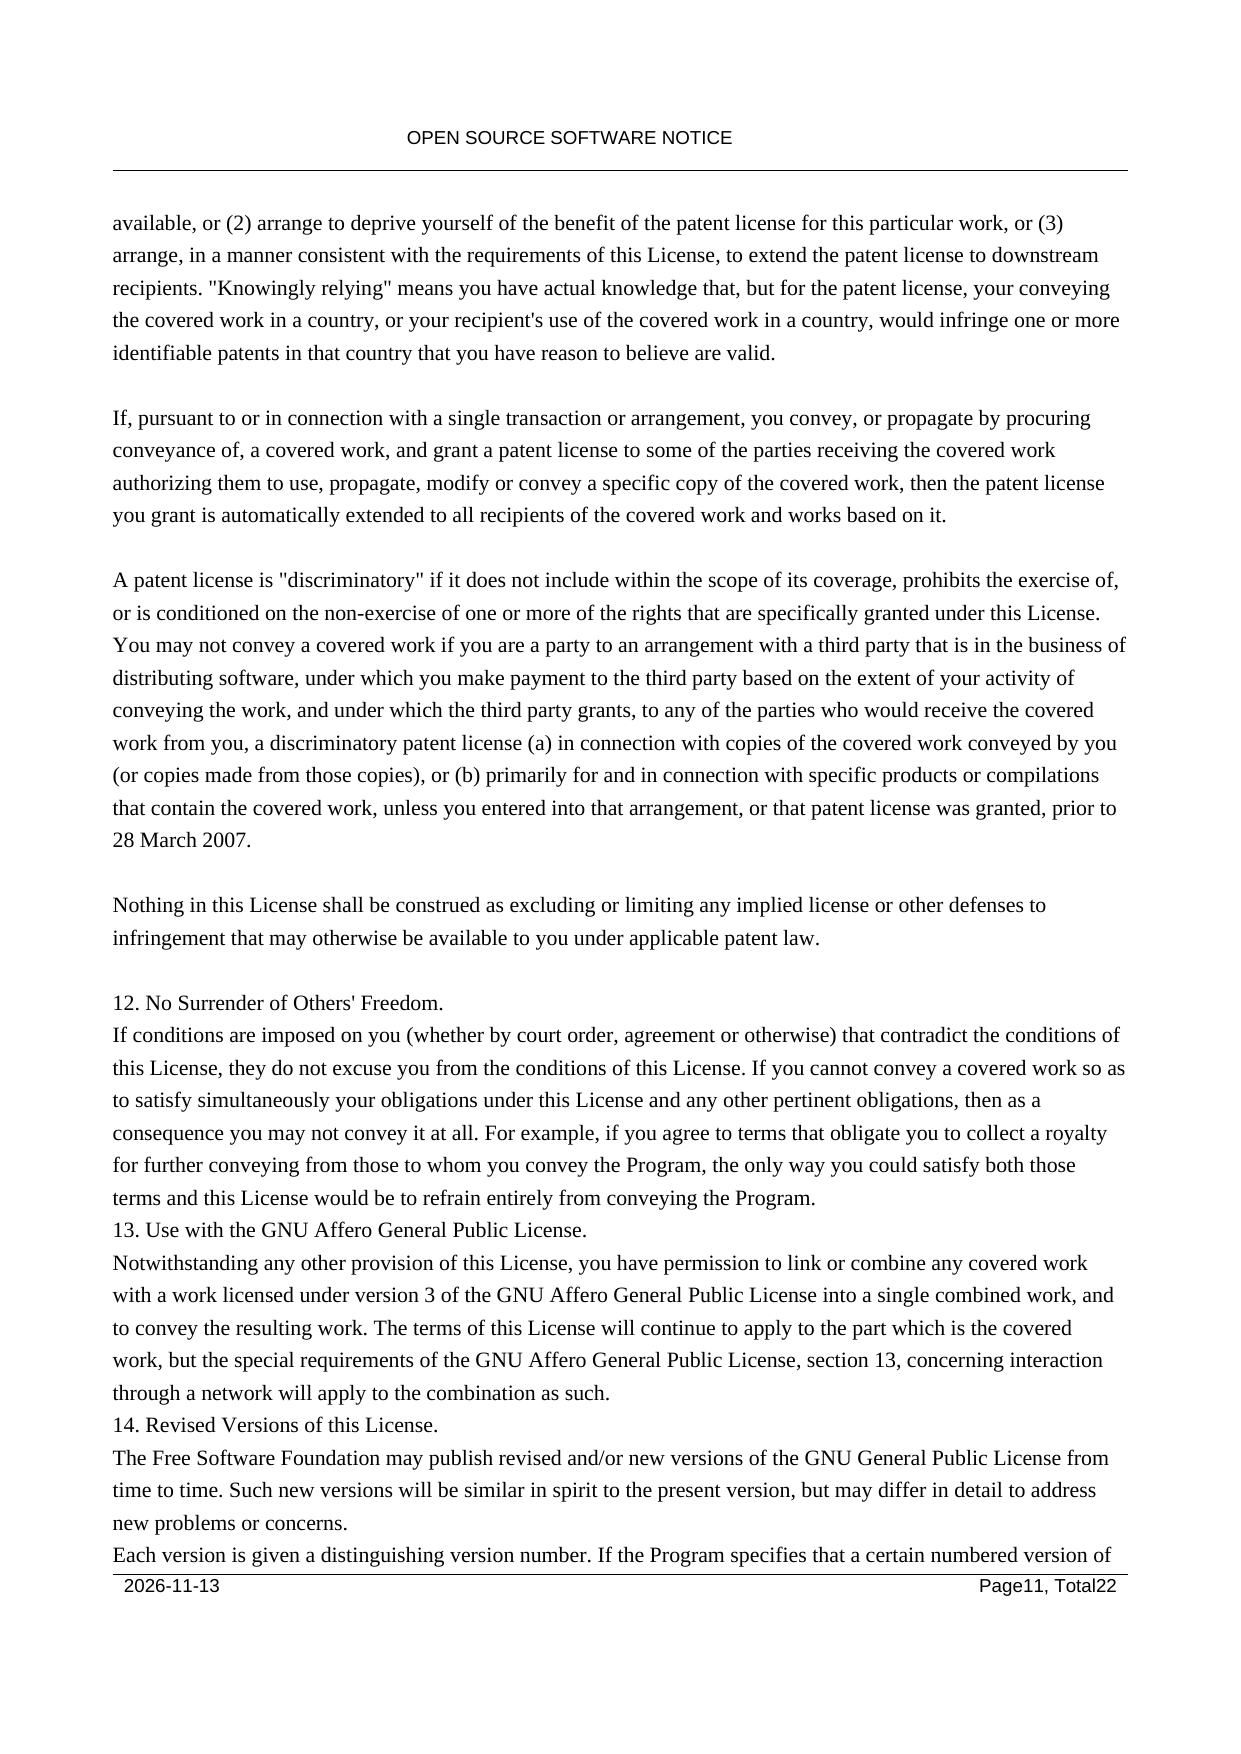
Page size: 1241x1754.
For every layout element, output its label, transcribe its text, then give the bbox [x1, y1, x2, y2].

text Notwithstanding any other provision of this License, you have permission to link or combine any covered work with a work licensed under version 3 of the GNU Affero General Public License into a single combined work, and to convey the resulting work. The terms of this License will continue to apply to the part which is the covered work, but the special requirements of the GNU Affero General Public License, section 13, concerning interaction through a network will apply to the combination as such. [112, 1246, 1128, 1409]
text Nothing in this License shall be construed as excluding or limiting any implied license or other defenses to infringement that may otherwise be available to you under applicable patent law. [112, 889, 1128, 954]
text The Free Software Foundation may publish revised and/or new versions of the GNU General Public License from time to time. Such new versions will be similar in spirit to the present version, but may differ in detail to address new problems or concerns. [112, 1441, 1128, 1539]
text 14. Revised Versions of this License. [112, 1409, 1128, 1441]
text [112, 1539, 1128, 1571]
text If, pursuant to or in connection with a single transaction or arrangement, you convey, or propagate by procuring conveyance of, a covered work, and grant a patent license to some of the parties receiving the covered work authorizing them to use, propagate, modify or convey a specific copy of the covered work, then the patent license you grant is automatically extended to all recipients of the covered work and works based on it. [112, 401, 1128, 531]
text 13. Use with the GNU Affero General Public License. [112, 1214, 1128, 1246]
text If conditions are imposed on you (whether by court order, agreement or otherwise) that contradict the conditions of this License, they do not excuse you from the conditions of this License. If you cannot convey a covered work so as to satisfy simultaneously your obligations under this License and any other pertinent obligations, then as a consequence you may not convey it at all. For example, if you agree to terms that obligate you to collect a royalty for further conveying from those to whom you convey the Program, the only way you could satisfy both those terms and this License would be to refrain entirely from conveying the Program. [112, 1019, 1128, 1214]
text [112, 206, 1128, 369]
text 12. No Surrender of Others' Freedom. [112, 986, 1128, 1019]
text A patent license is "discriminatory" if it does not include within the scope of its coverage, prohibits the exercise of, or is conditioned on the non-exercise of one or more of the rights that are specifically granted under this License. You may not convey a covered work if you are a party to an arrangement with a third party that is in the business of distributing software, under which you make payment to the third party based on the extent of your activity of conveying the work, and under which the third party grants, to any of the parties who would receive the covered work from you, a discriminatory patent license (a) in connection with copies of the covered work conveyed by you (or copies made from those copies), or (b) primarily for and in connection with specific products or compilations that contain the covered work, unless you entered into that arrangement, or that patent license was granted, prior to 28 March 2007. [112, 564, 1128, 856]
